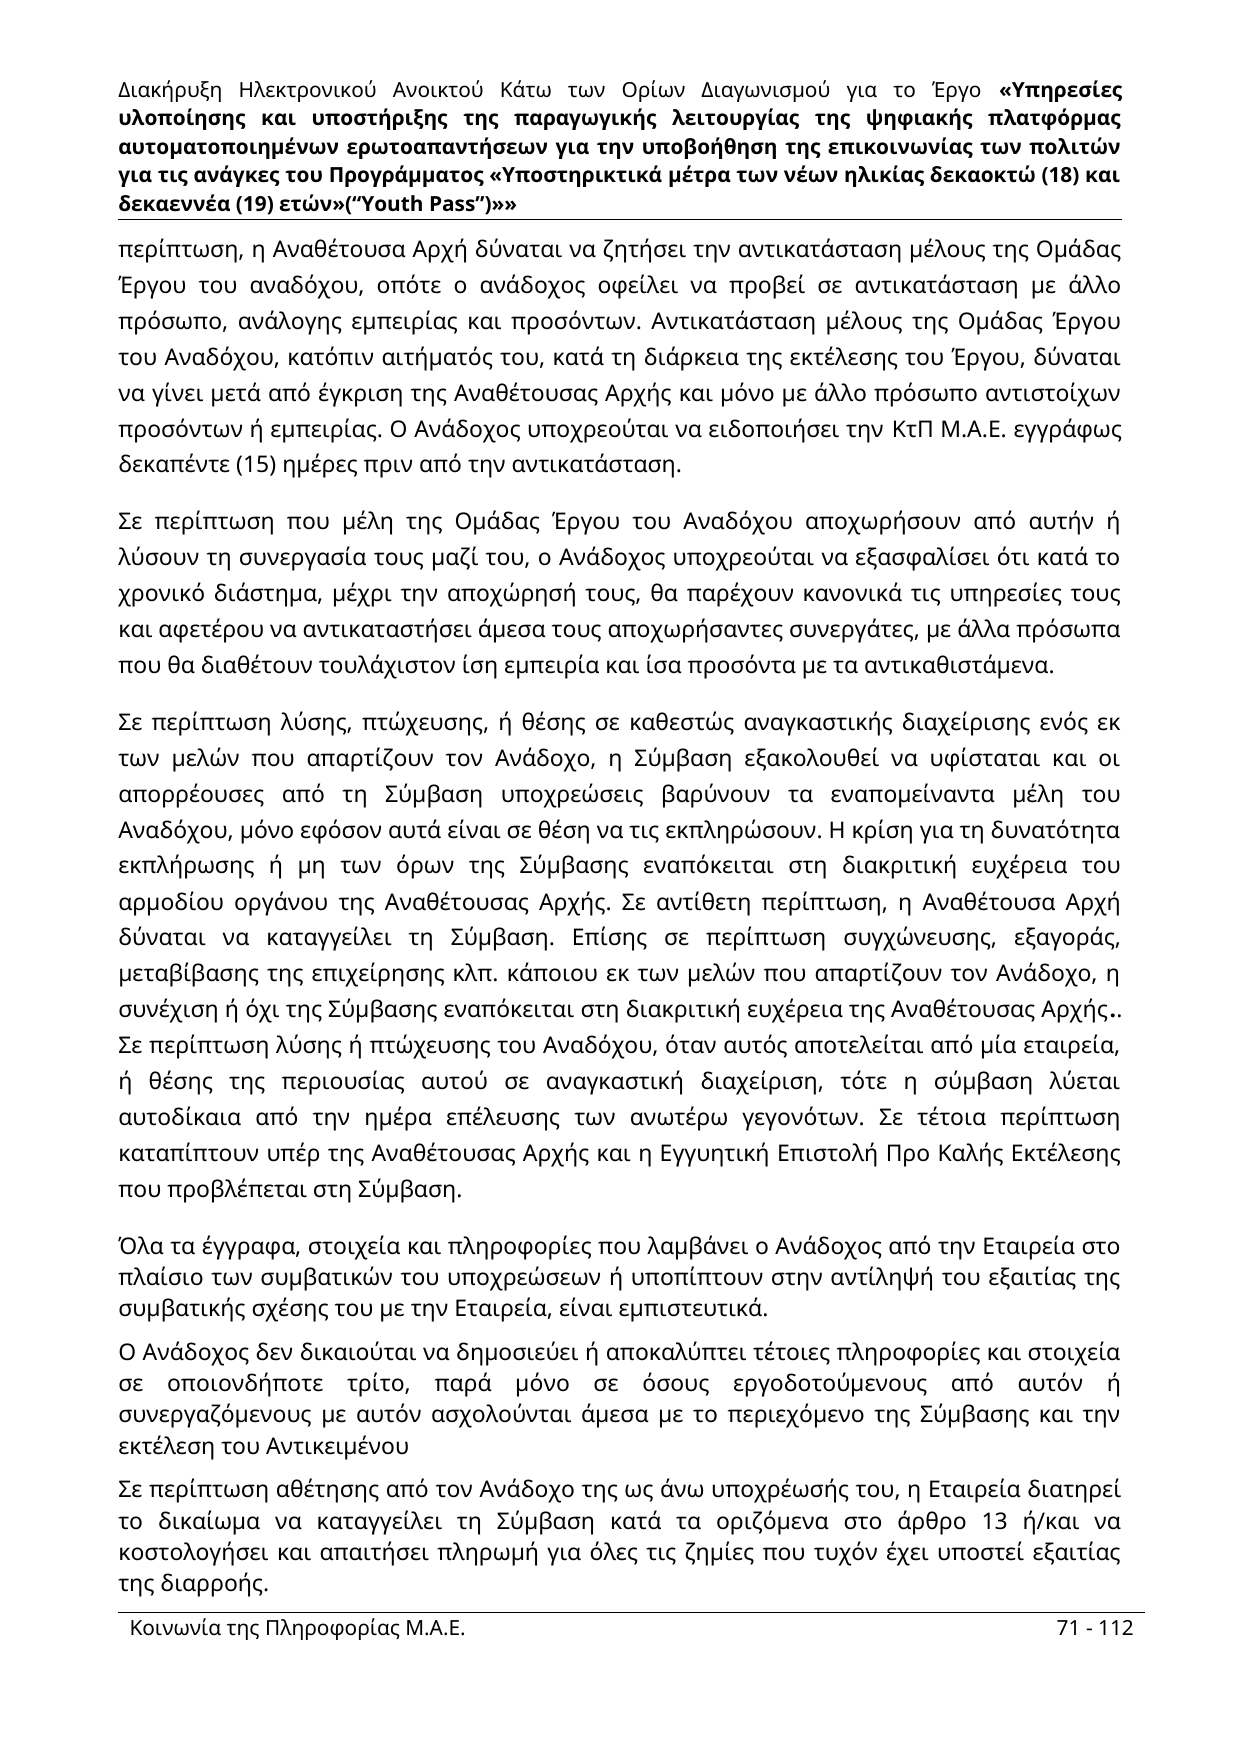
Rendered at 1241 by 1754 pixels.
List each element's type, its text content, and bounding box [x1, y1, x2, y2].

text Σε περίπτωση αθέτησης από τον Ανάδοχο της ως άνω υποχρέωσής του, η Εταιρεία διατηρεί το δικαίωμα να καταγγείλει τη Σύμβαση κατά τα οριζόμενα στο άρθρο 13 ή/και να κοστολογήσει και απαιτήσει πληρωμή για όλες τις ζημίες που τυχόν έχει υποστεί εξαιτίας της διαρροής. [118, 1473, 1122, 1598]
text Σε περίπτωση λύσης, πτώχευσης, ή θέσης σε καθεστώς αναγκαστικής διαχείρισης ενός εκ των μελών που απαρτίζουν τον Ανάδοχο, η Σύμβαση εξακολουθεί να υφίσταται και οι απορρέουσες από τη Σύμβαση υποχρεώσεις βαρύνουν τα εναπομείναντα μέλη του Αναδόχου, μόνο εφόσον αυτά είναι σε θέση να τις εκπληρώσουν. Η κρίση για τη δυνατότητα εκπλήρωσης ή μη των όρων της Σύμβασης εναπόκειται στη διακριτική ευχέρεια του αρμοδίου οργάνου της Αναθέτουσας Αρχής. Σε αντίθετη περίπτωση, η Αναθέτουσα Αρχή δύναται να καταγγείλει τη Σύμβαση. Επίσης σε περίπτωση συγχώνευσης, εξαγοράς, μεταβίβασης της επιχείρησης κλπ. κάποιου εκ των μελών που απαρτίζουν τον Ανάδοχο, η συνέχιση ή όχι της Σύμβασης εναπόκειται στη διακριτική ευχέρεια της Αναθέτουσας Αρχής.. Σε περίπτωση λύσης ή πτώχευσης του Αναδόχου, όταν αυτός αποτελείται από μία εταιρεία, ή θέσης της περιουσίας αυτού σε αναγκαστική διαχείριση, τότε η σύμβαση λύεται αυτοδίκαια από την ημέρα επέλευσης των ανωτέρω γεγονότων. Σε τέτοια περίπτωση καταπίπτουν υπέρ της Αναθέτουσας Αρχής και η Εγγυητική Επιστολή Προ Καλής Εκτέλεσης που προβλέπεται στη Σύμβαση. [118, 706, 1122, 1204]
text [118, 233, 1122, 480]
text Όλα τα έγγραφα, στοιχεία και πληροφορίες που λαμβάνει ο Ανάδοχος από την Εταιρεία στο πλαίσιο των συμβατικών του υποχρεώσεων ή υποπίπτουν στην αντίληψή του εξαιτίας της συμβατικής σχέσης του με την Εταιρεία, είναι εμπιστευτικά. [118, 1230, 1122, 1323]
text Σε περίπτωση που μέλη της Ομάδας Έργου του Αναδόχου αποχωρήσουν από αυτήν ή λύσουν τη συνεργασία τους μαζί του, ο Ανάδοχος υποχρεούται να εξασφαλίσει ότι κατά το χρονικό διάστημα, μέχρι την αποχώρησή τους, θα παρέχουν κανονικά τις υπηρεσίες τους και αφετέρου να αντικαταστήσει άμεσα τους αποχωρήσαντες συνεργάτες, με άλλα πρόσωπα που θα διαθέτουν τουλάχιστον ίση εμπειρία και ίσα προσόντα με τα αντικαθιστάμενα. [118, 505, 1122, 680]
text Ο Ανάδοχος δεν δικαιούται να δημοσιεύει ή αποκαλύπτει τέτοιες πληροφορίες και στοιχεία σε οποιονδήποτε τρίτο, παρά μόνο σε όσους εργοδοτούμενους από αυτόν ή συνεργαζόμενους με αυτόν ασχολούνται άμεσα με το περιεχόμενο της Σύμβασης και την εκτέλεση του Αντικειμένου [118, 1336, 1122, 1461]
